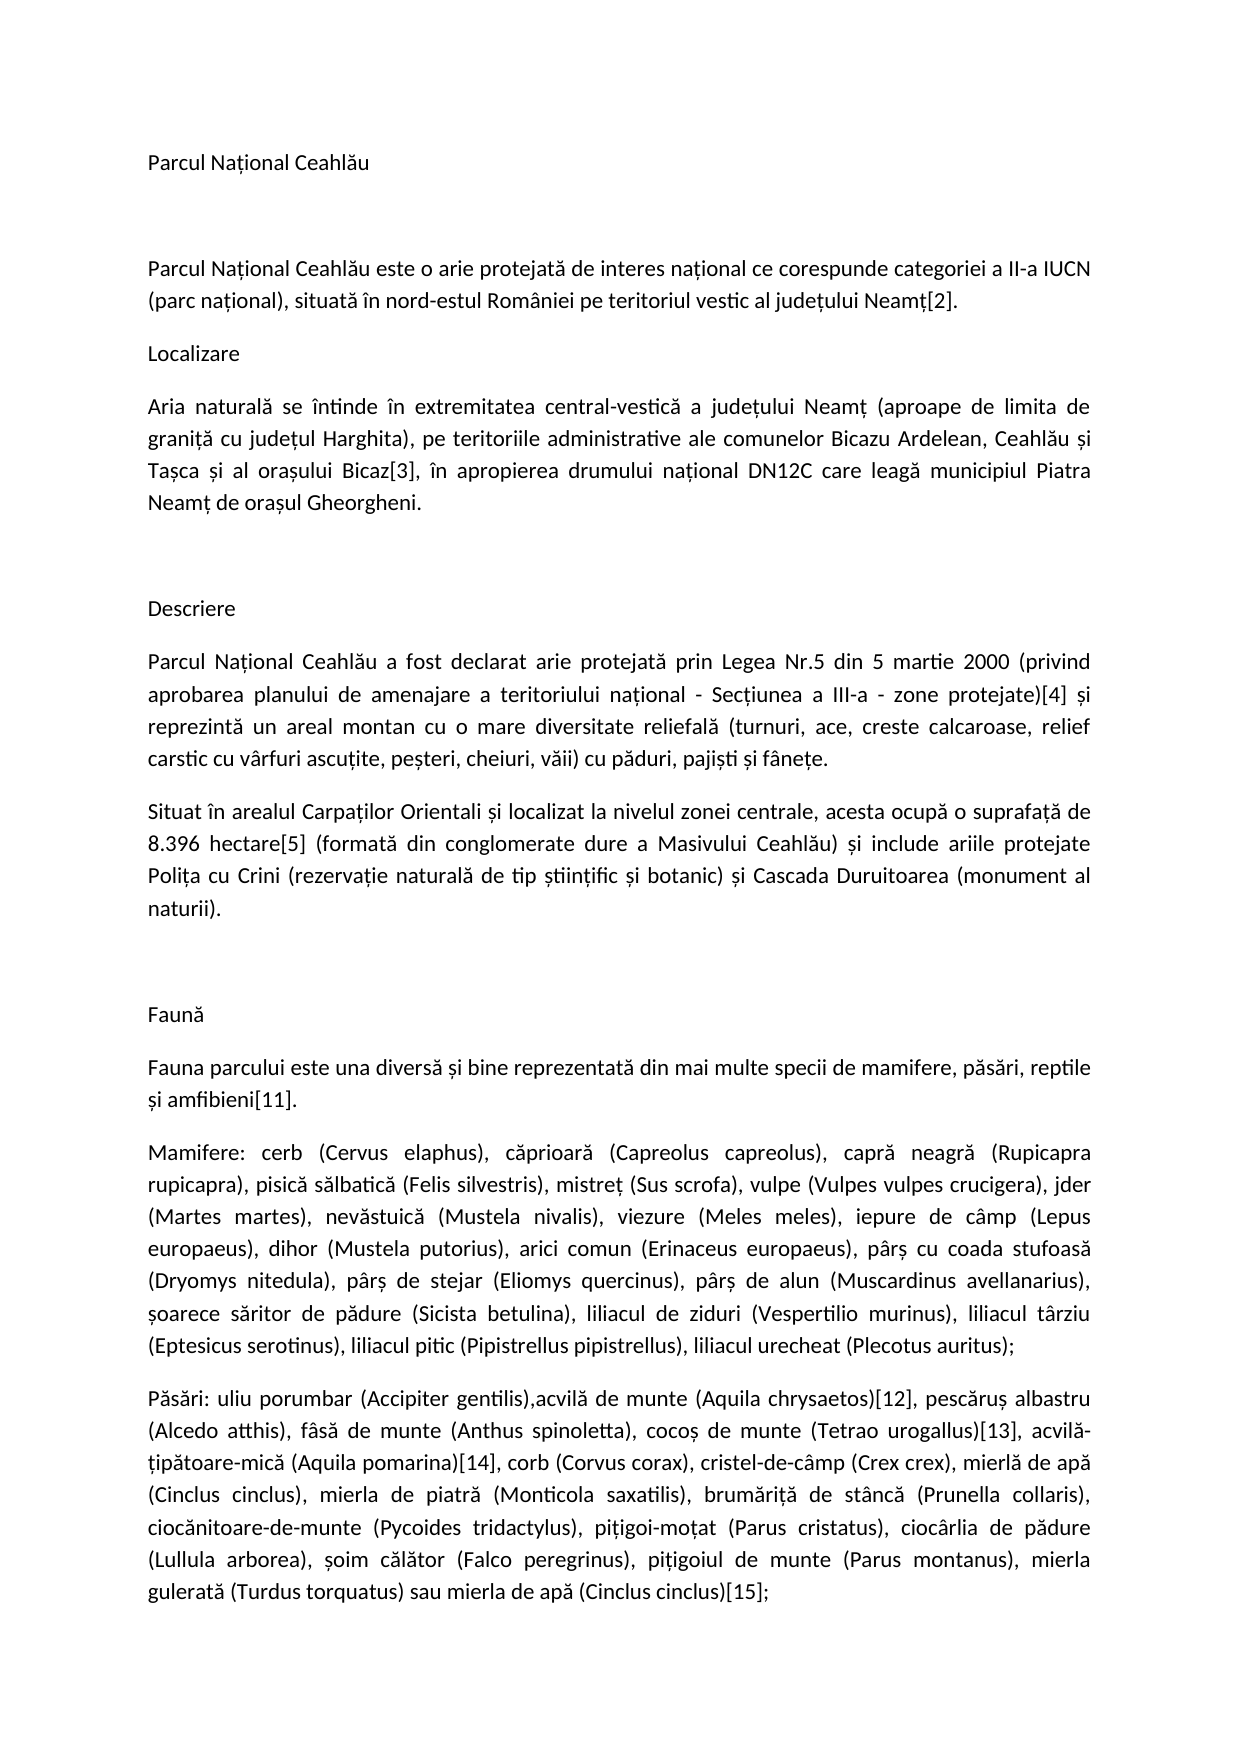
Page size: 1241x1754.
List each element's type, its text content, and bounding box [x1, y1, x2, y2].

text Descriere [148, 594, 1093, 622]
text Parcul Național Ceahlău este o arie protejată de interes național ce corespunde categoriei a II-a IUCN (parc național), situată în nord-estul României pe teritoriul vestic al județului Neamț[2]. [148, 254, 1093, 314]
text Parcul Național Ceahlău [148, 148, 1093, 176]
text Fauna parcului este una diversă și bine reprezentată din mai multe specii de mamifere, păsări, reptile și amfibieni[11]. [148, 1053, 1093, 1113]
text Mamifere: cerb (Cervus elaphus), căprioară (Capreolus capreolus), capră neagră (Rupicapra rupicapra), pisică sălbatică (Felis silvestris), mistreț (Sus scrofa), vulpe (Vulpes vulpes crucigera), jder (Martes martes), nevăstuică (Mustela nivalis), viezure (Meles meles), iepure de câmp (Lepus europaeus), dihor (Mustela putorius), arici comun (Erinaceus europaeus), pârș cu coada stufoasă (Dryomys nitedula), pârș de stejar (Eliomys quercinus), pârș de alun (Muscardinus avellanarius), șoarece săritor de pădure (Sicista betulina), liliacul de ziduri (Vespertilio murinus), liliacul târziu (Eptesicus serotinus), liliacul pitic (Pipistrellus pipistrellus), liliacul urecheat (Plecotus auritus); [148, 1138, 1093, 1359]
text Aria naturală se întinde în extremitatea central-vestică a județului Neamț (aproape de limita de graniță cu județul Harghita), pe teritoriile administrative ale comunelor Bicazu Ardelean, Ceahlău și Tașca și al orașului Bicaz[3], în apropierea drumului național DN12C care leagă municipiul Piatra Neamț de orașul Gheorgheni. [148, 392, 1093, 516]
text Parcul Național Ceahlău a fost declarat arie protejată prin Legea Nr.5 din 5 martie 2000 (privind aprobarea planului de amenajare a teritoriului național - Secțiunea a III-a - zone protejate)[4] și reprezintă un areal montan cu o mare diversitate reliefală (turnuri, ace, creste calcaroase, relief carstic cu vârfuri ascuțite, peșteri, cheiuri, văii) cu păduri, pajiști și fânețe. [148, 647, 1093, 772]
text Localizare [148, 339, 1093, 367]
text Păsări: uliu porumbar (Accipiter gentilis),acvilă de munte (Aquila chrysaetos)[12], pescăruș albastru (Alcedo atthis), fâsă de munte (Anthus spinoletta), cocoș de munte (Tetrao urogallus)[13], acvilă-țipătoare-mică (Aquila pomarina)[14], corb (Corvus corax), cristel-de-câmp (Crex crex), mierlă de apă (Cinclus cinclus), mierla de piatră (Monticola saxatilis), brumăriță de stâncă (Prunella collaris), ciocănitoare-de-munte (Pycoides tridactylus), pițigoi-moțat (Parus cristatus), ciocârlia de pădure (Lullula arborea), șoim călător (Falco peregrinus), pițigoiul de munte (Parus montanus), mierla gulerată (Turdus torquatus) sau mierla de apă (Cinclus cinclus)[15]; [148, 1384, 1093, 1605]
text Situat în arealul Carpaților Orientali și localizat la nivelul zonei centrale, acesta ocupă o suprafață de 8.396 hectare[5] (formată din conglomerate dure a Masivului Ceahlău) și include ariile protejate Polița cu Crini (rezervație naturală de tip științific și botanic) și Cascada Duruitoarea (monument al naturii). [148, 797, 1093, 922]
text Faună [148, 1000, 1093, 1028]
